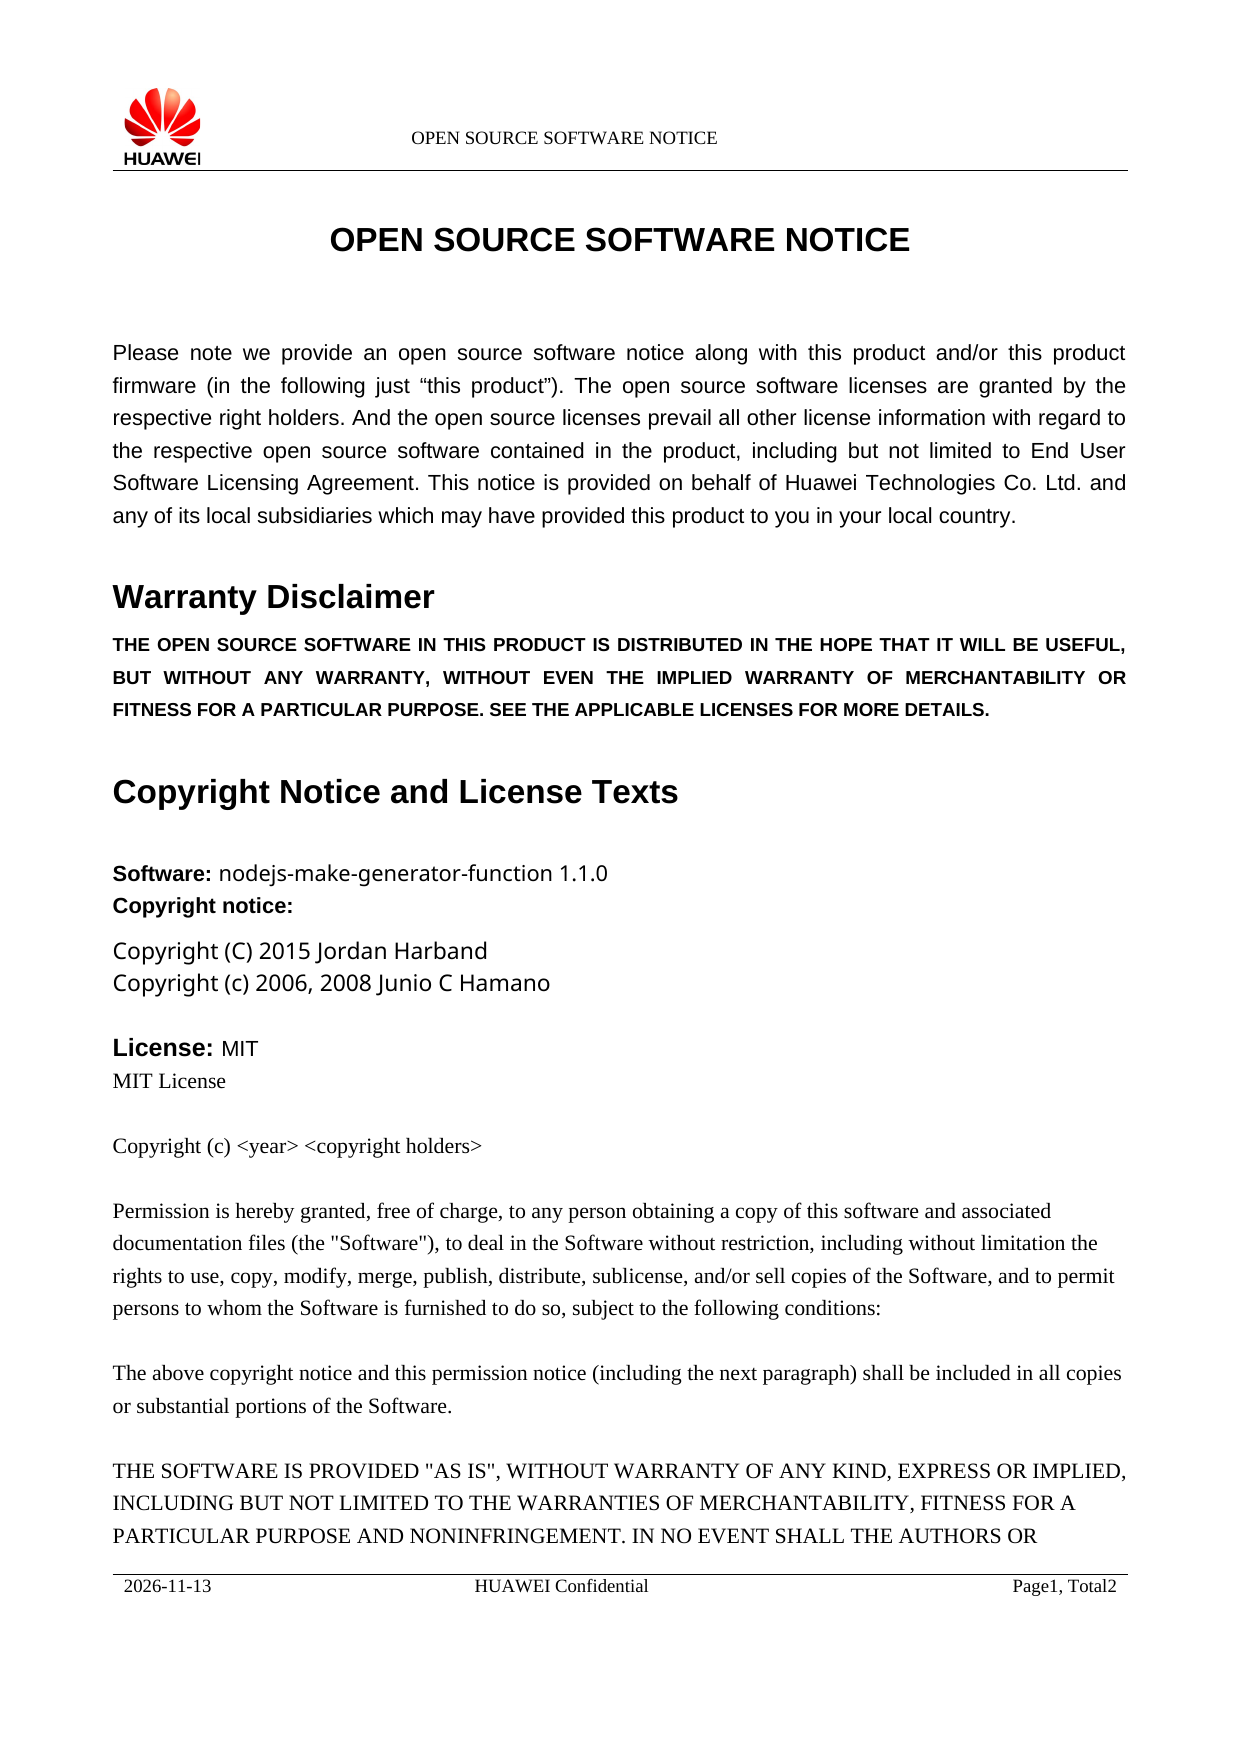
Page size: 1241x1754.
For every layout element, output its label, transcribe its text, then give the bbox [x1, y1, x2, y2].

text Copyright Notice and License Texts [112, 759, 1128, 824]
text Copyright notice: [112, 889, 1128, 921]
text License: MIT [112, 1031, 1128, 1064]
text Warranty Disclaimer [112, 564, 1128, 629]
text OPEN SOURCE SOFTWARE NOTICE [112, 206, 1128, 271]
text The open source software in this product is distributed in the hope that it will be useful, but WITHOUT ANY WARRANTY, without even the implied warranty of MERCHANTABILITY or FITNESS FOR A PARTICULAR PURPOSE. See the applicable licenses for more details. [112, 629, 1128, 726]
picture [124, 88, 201, 165]
title Software: nodejs-make-generator-function 1.1.0 [112, 856, 1128, 889]
text Please note we provide an open source software notice along with this product and/or this product firmware (in the following just “this product”). The open source software licenses are granted by the respective right holders. And the open source licenses prevail all other license information with regard to the respective open source software contained in the product, including but not limited to End User Software Licensing Agreement. This notice is provided on behalf of Huawei Technologies Co. Ltd. and any of its local subsidiaries which may have provided this product to you in your local country. [112, 336, 1128, 531]
text Copyright (C) 2015 Jordan Harband Copyright (c) 2006, 2008 Junio C Hamano [112, 934, 1128, 1031]
